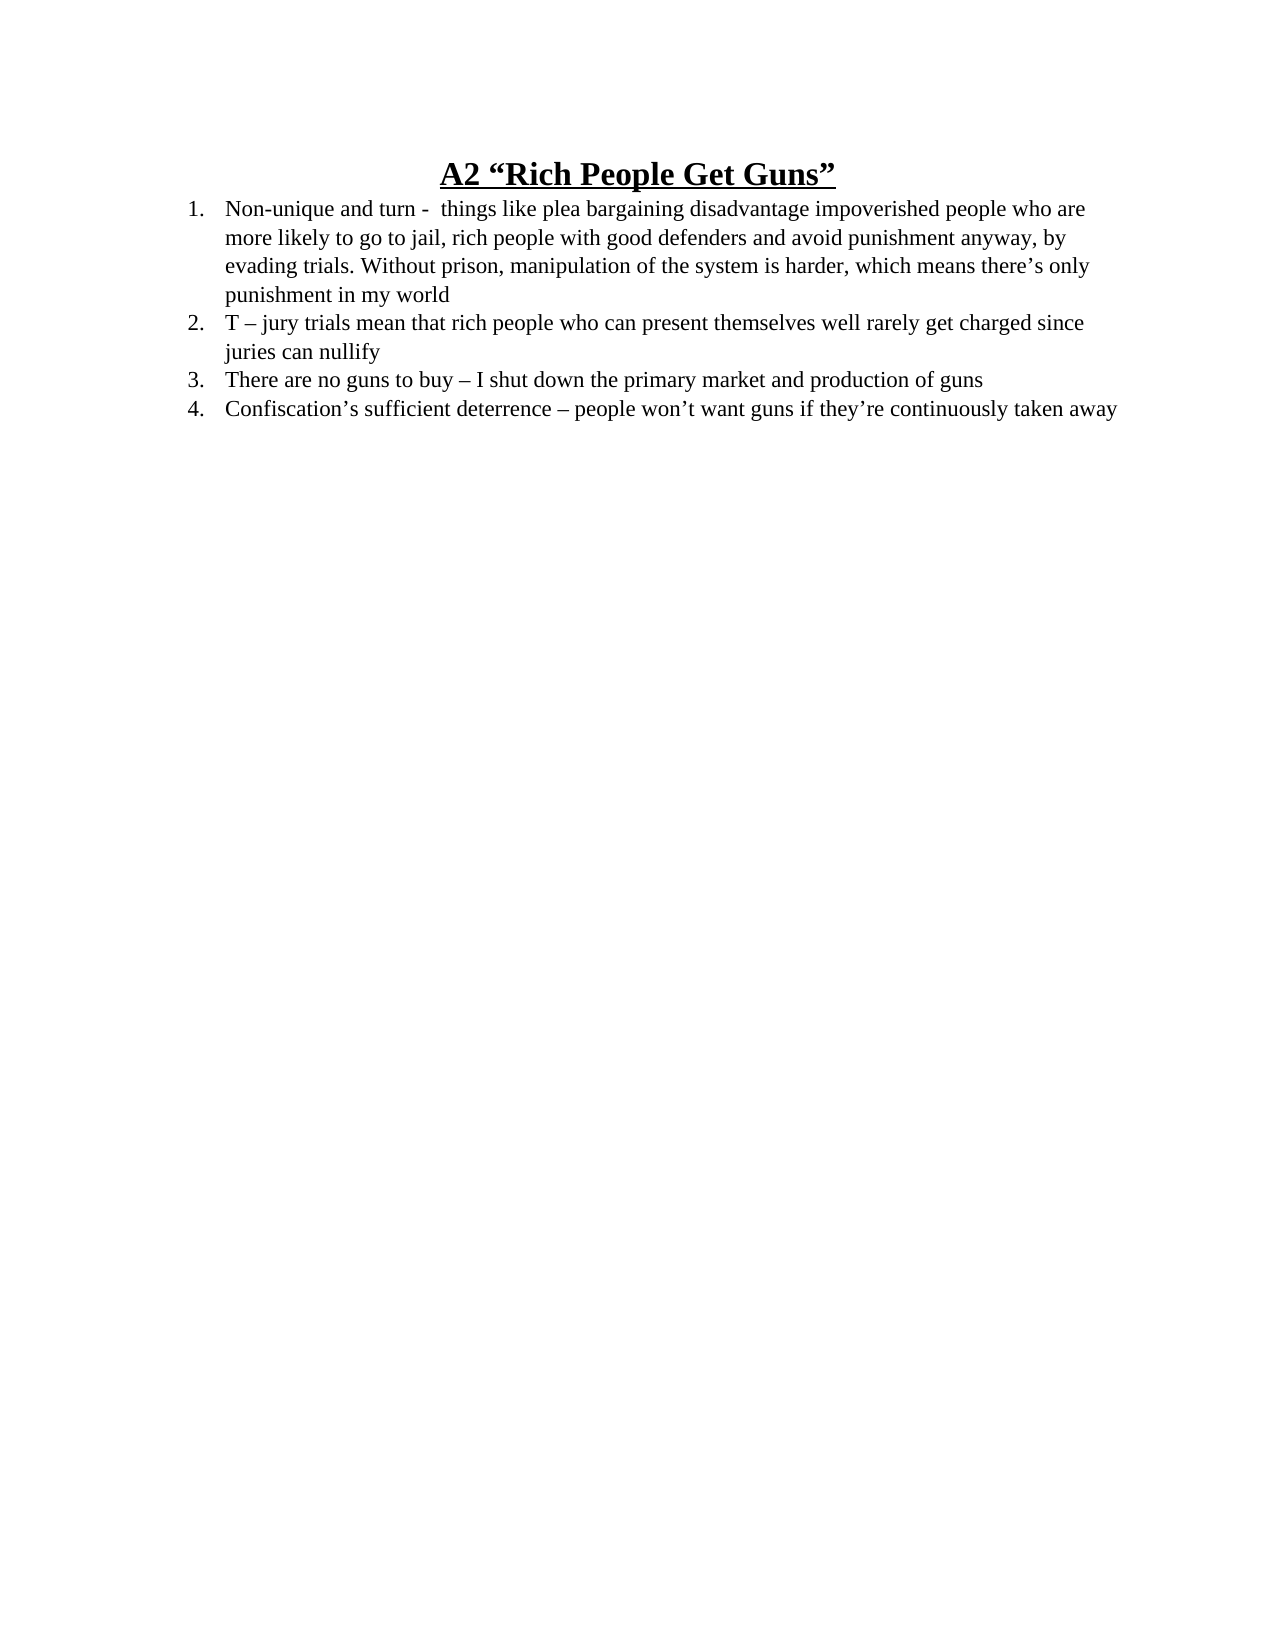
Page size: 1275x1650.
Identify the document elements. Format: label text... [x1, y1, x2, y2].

list Non-unique and turn - things like plea bargaining disadvantage impoverished people who are more likely to go to jail, rich people with good defenders and avoid punishment anyway, by evading trials. Without prison, manipulation of the system is harder, which means there’s only punishment in my world [187, 196, 1125, 307]
list Confiscation’s sufficient deterrence – people won’t want guns if they’re continuously taken away [187, 394, 1125, 421]
list There are no guns to buy – I shut down the primary market and production of guns [187, 366, 1125, 392]
subtitle A2 “Rich People Get Guns” [150, 154, 1125, 192]
list T – jury trials mean that rich people who can present themselves well rarely get charged since juries can nullify [187, 309, 1125, 364]
